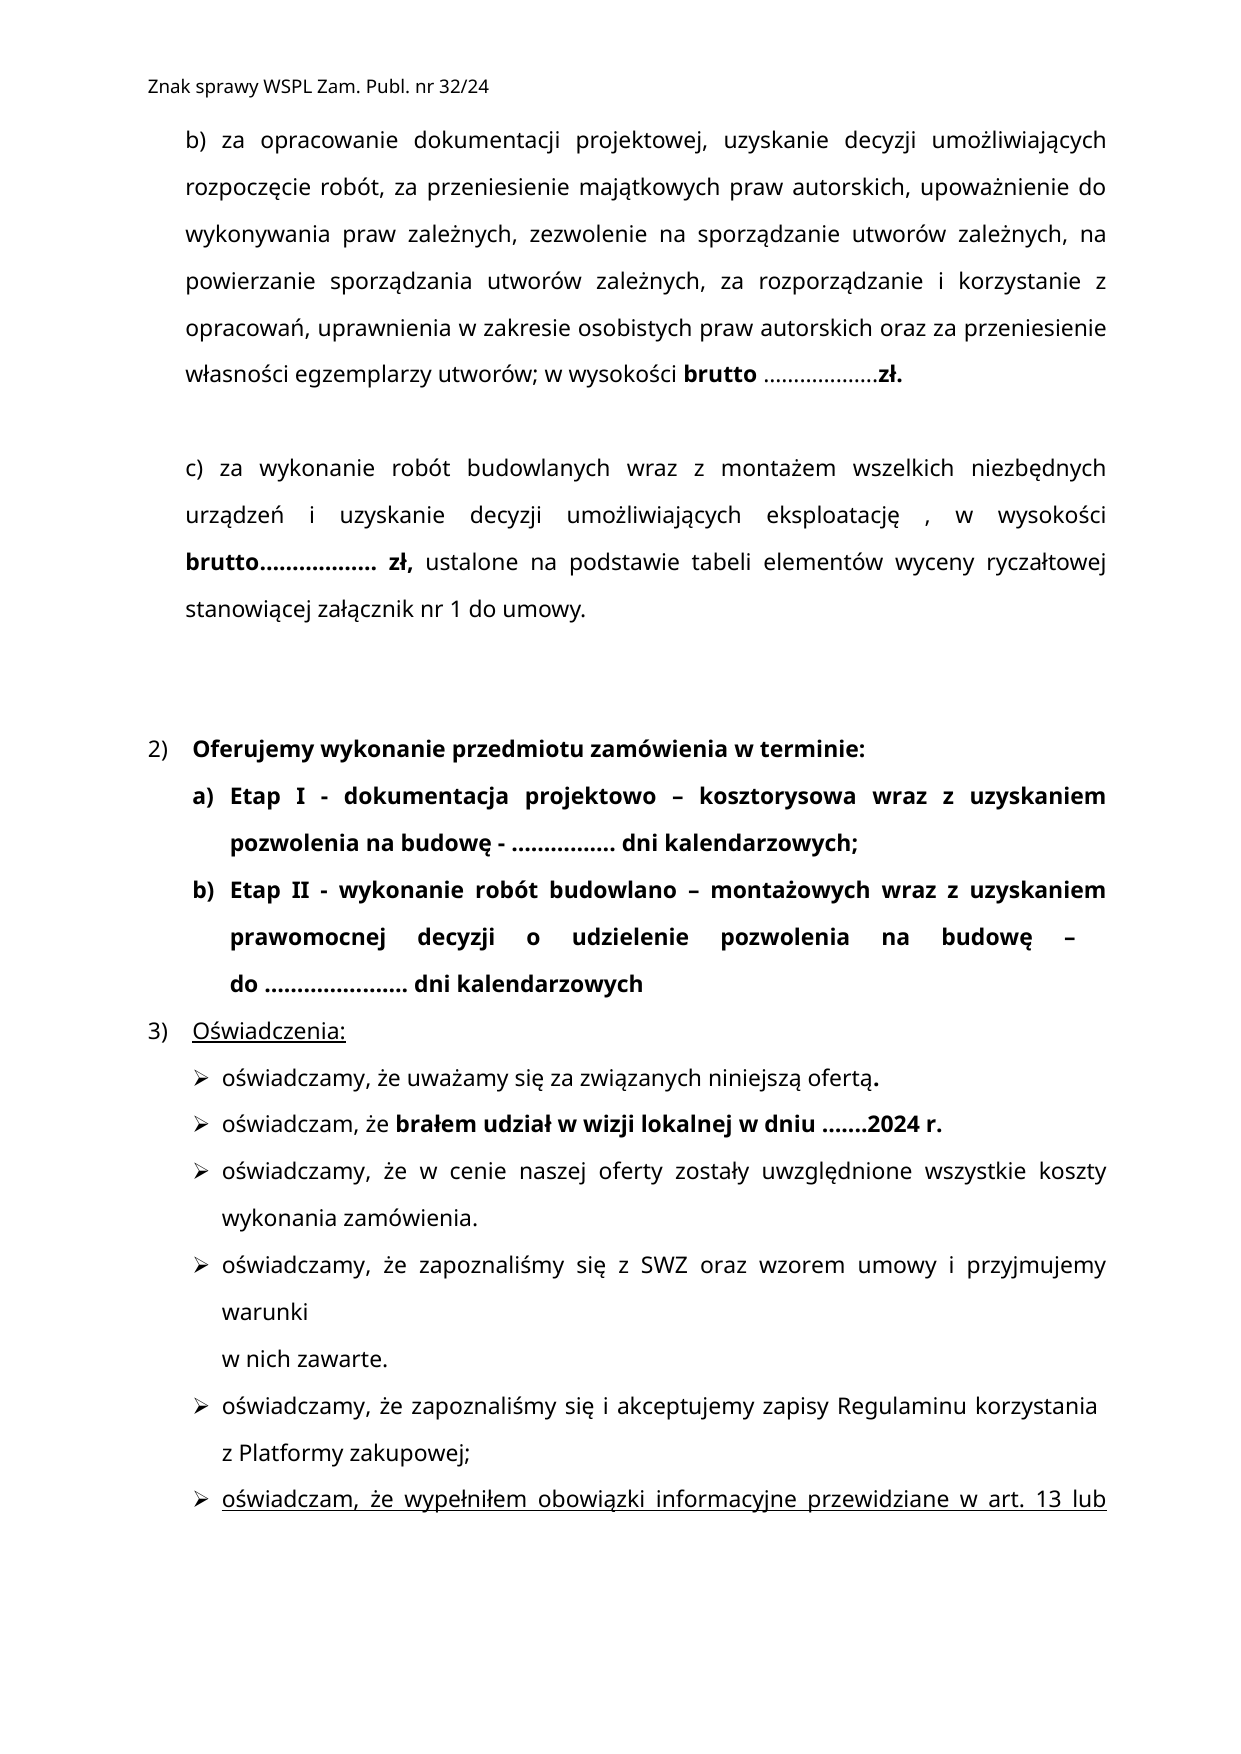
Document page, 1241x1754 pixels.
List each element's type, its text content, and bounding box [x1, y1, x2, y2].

text c) za wykonanie robót budowlanych wraz z montażem wszelkich niezbędnych urządzeń i uzyskanie decyzji umożliwiających eksploatację , w wysokości brutto……………... zł, ustalone na podstawie tabeli elementów wyceny ryczałtowej stanowiącej załącznik nr 1 do umowy. [185, 452, 1107, 624]
list oświadczamy, że w cenie naszej oferty zostały uwzględnione wszystkie koszty wykonania zamówienia. [192, 1155, 1107, 1233]
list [192, 1483, 1107, 1515]
list Etap II - wykonanie robót budowlano – montażowych wraz z uzyskaniem prawomocnej decyzji o udzielenie pozwolenia na budowę – do …………………. dni kalendarzowych [192, 874, 1107, 999]
list Etap I - dokumentacja projektowo – kosztorysowa wraz z uzyskaniem pozwolenia na budowę - ……………. dni kalendarzowych; [192, 780, 1107, 858]
list oświadczamy, że uważamy się za związanych niniejszą ofertą. [192, 1062, 1107, 1093]
list oświadczamy, że zapoznaliśmy się i akceptujemy zapisy Regulaminu korzystania z Platformy zakupowej; [192, 1390, 1107, 1468]
list Oświadczenia: [148, 1015, 1107, 1046]
list Oferujemy wykonanie przedmiotu zamówienia w terminie: [148, 733, 1107, 765]
list oświadczamy, że zapoznaliśmy się z SWZ oraz wzorem umowy i przyjmujemy warunki w nich zawarte. [192, 1249, 1107, 1374]
text b) za opracowanie dokumentacji projektowej, uzyskanie decyzji umożliwiających rozpoczęcie robót, za przeniesienie majątkowych praw autorskich, upoważnienie do wykonywania praw zależnych, zezwolenie na sporządzanie utworów zależnych, na powierzanie sporządzania utworów zależnych, za rozporządzanie i korzystanie z opracowań, uprawnienia w zakresie osobistych praw autorskich oraz za przeniesienie własności egzemplarzy utworów; w wysokości brutto ……………….zł. [185, 124, 1107, 390]
list oświadczam, że brałem udział w wizji lokalnej w dniu …....2024 r. [192, 1108, 1107, 1140]
